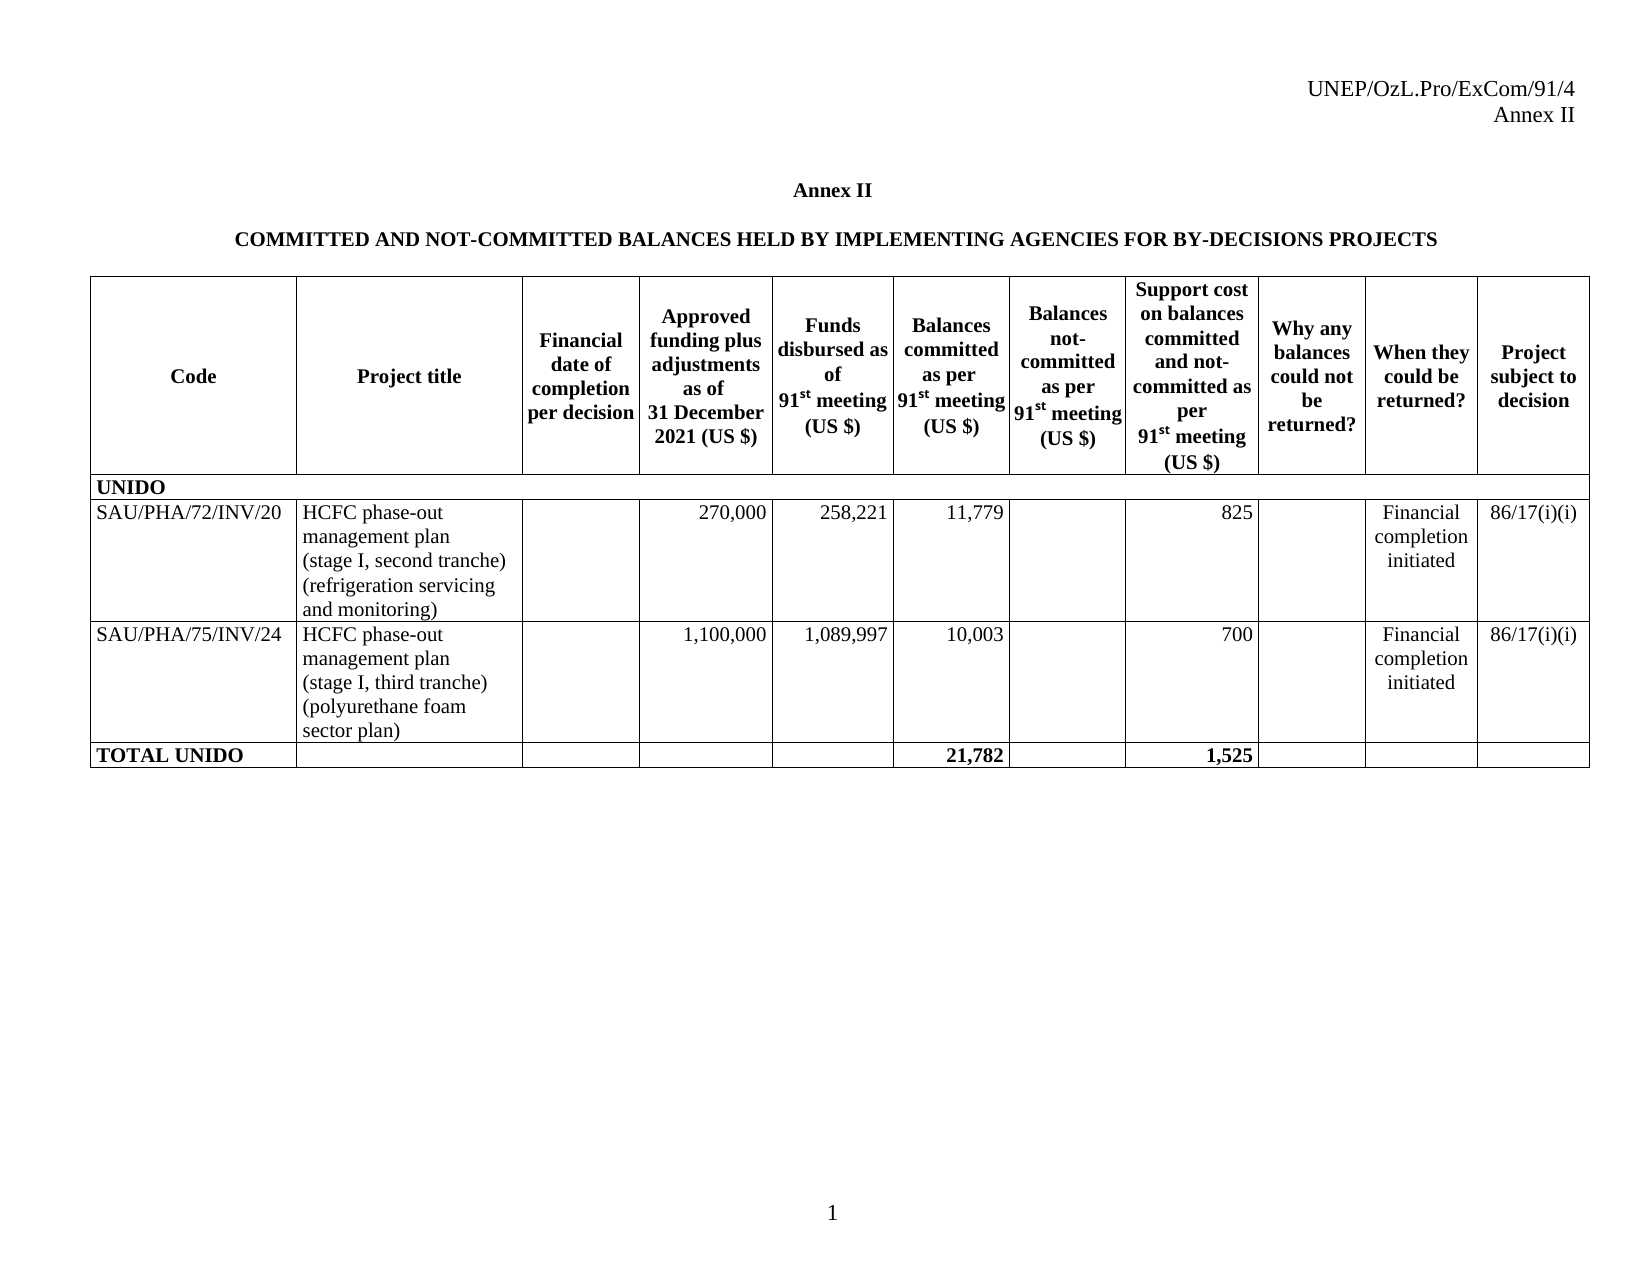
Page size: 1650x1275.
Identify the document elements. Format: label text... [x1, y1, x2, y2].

table_cell 700 [1126, 622, 1258, 742]
table_cell 86/17(i)(i) [1478, 500, 1589, 621]
table_cell HCFC phase-out management plan (stage I, third tranche) (polyurethane foam sector plan) [297, 622, 522, 742]
table_cell 1,525 [1126, 743, 1258, 767]
table_cell [640, 743, 772, 767]
table_cell [1259, 500, 1365, 621]
text COMMITTED AND NOT-COMMITTED BALANCES HELD BY IMPLEMENTING AGENCIES FOR BY-DECISIONS PROJECTS [97, 227, 1575, 251]
table_cell Financial completion initiated [1366, 622, 1477, 742]
table_cell 825 [1126, 500, 1258, 621]
table_cell 1,089,997 [773, 622, 893, 742]
table_header Project subject to decision [1478, 277, 1589, 474]
table_header Support cost on balances committed and not-committed as per 91st meeting (US $) [1126, 277, 1258, 474]
table_cell [1478, 743, 1589, 767]
table_cell SAU/PHA/75/INV/24 [91, 622, 296, 742]
table_cell [1010, 500, 1125, 621]
table_header Approved funding plus adjustments as of 31 December 2021 (US $) [640, 277, 772, 474]
table_header When they could be returned? [1366, 277, 1477, 474]
table_cell TOTAL UNIDO [91, 743, 296, 767]
table_cell [1259, 743, 1365, 767]
table_cell HCFC phase-out management plan (stage I, second tranche) (refrigeration servicing and monitoring) [297, 500, 522, 621]
table_cell [523, 500, 639, 621]
table_cell Financial completion initiated [1366, 500, 1477, 621]
table_header Balances committed as per 91st meeting (US $) [894, 277, 1009, 474]
table_cell [297, 743, 522, 767]
table_cell [1366, 743, 1477, 767]
table_header Project title [297, 277, 522, 474]
table_cell 270,000 [640, 500, 772, 621]
table_cell SAU/PHA/72/INV/20 [91, 500, 296, 621]
table_cell 21,782 [894, 743, 1009, 767]
table_header Financial date of completion per decision [523, 277, 639, 474]
table_header Funds disbursed as of 91st meeting (US $) [773, 277, 893, 474]
table_header Code [91, 277, 296, 474]
table_cell [523, 622, 639, 742]
table_cell [523, 743, 639, 767]
table_cell 1,100,000 [640, 622, 772, 742]
table_cell 10,003 [894, 622, 1009, 742]
table_cell [1010, 622, 1125, 742]
table_header Why any balances could not be returned? [1259, 277, 1365, 474]
table_cell [773, 743, 893, 767]
table_cell [1010, 743, 1125, 767]
table_cell 11,779 [894, 500, 1009, 621]
table_cell [1259, 622, 1365, 742]
text Annex II [90, 178, 1575, 202]
table_cell 86/17(i)(i) [1478, 622, 1589, 742]
table_cell UNIDO [91, 475, 1589, 499]
table_header Balances not- committed as per 91st meeting (US $) [1010, 277, 1125, 474]
table_cell 258,221 [773, 500, 893, 621]
